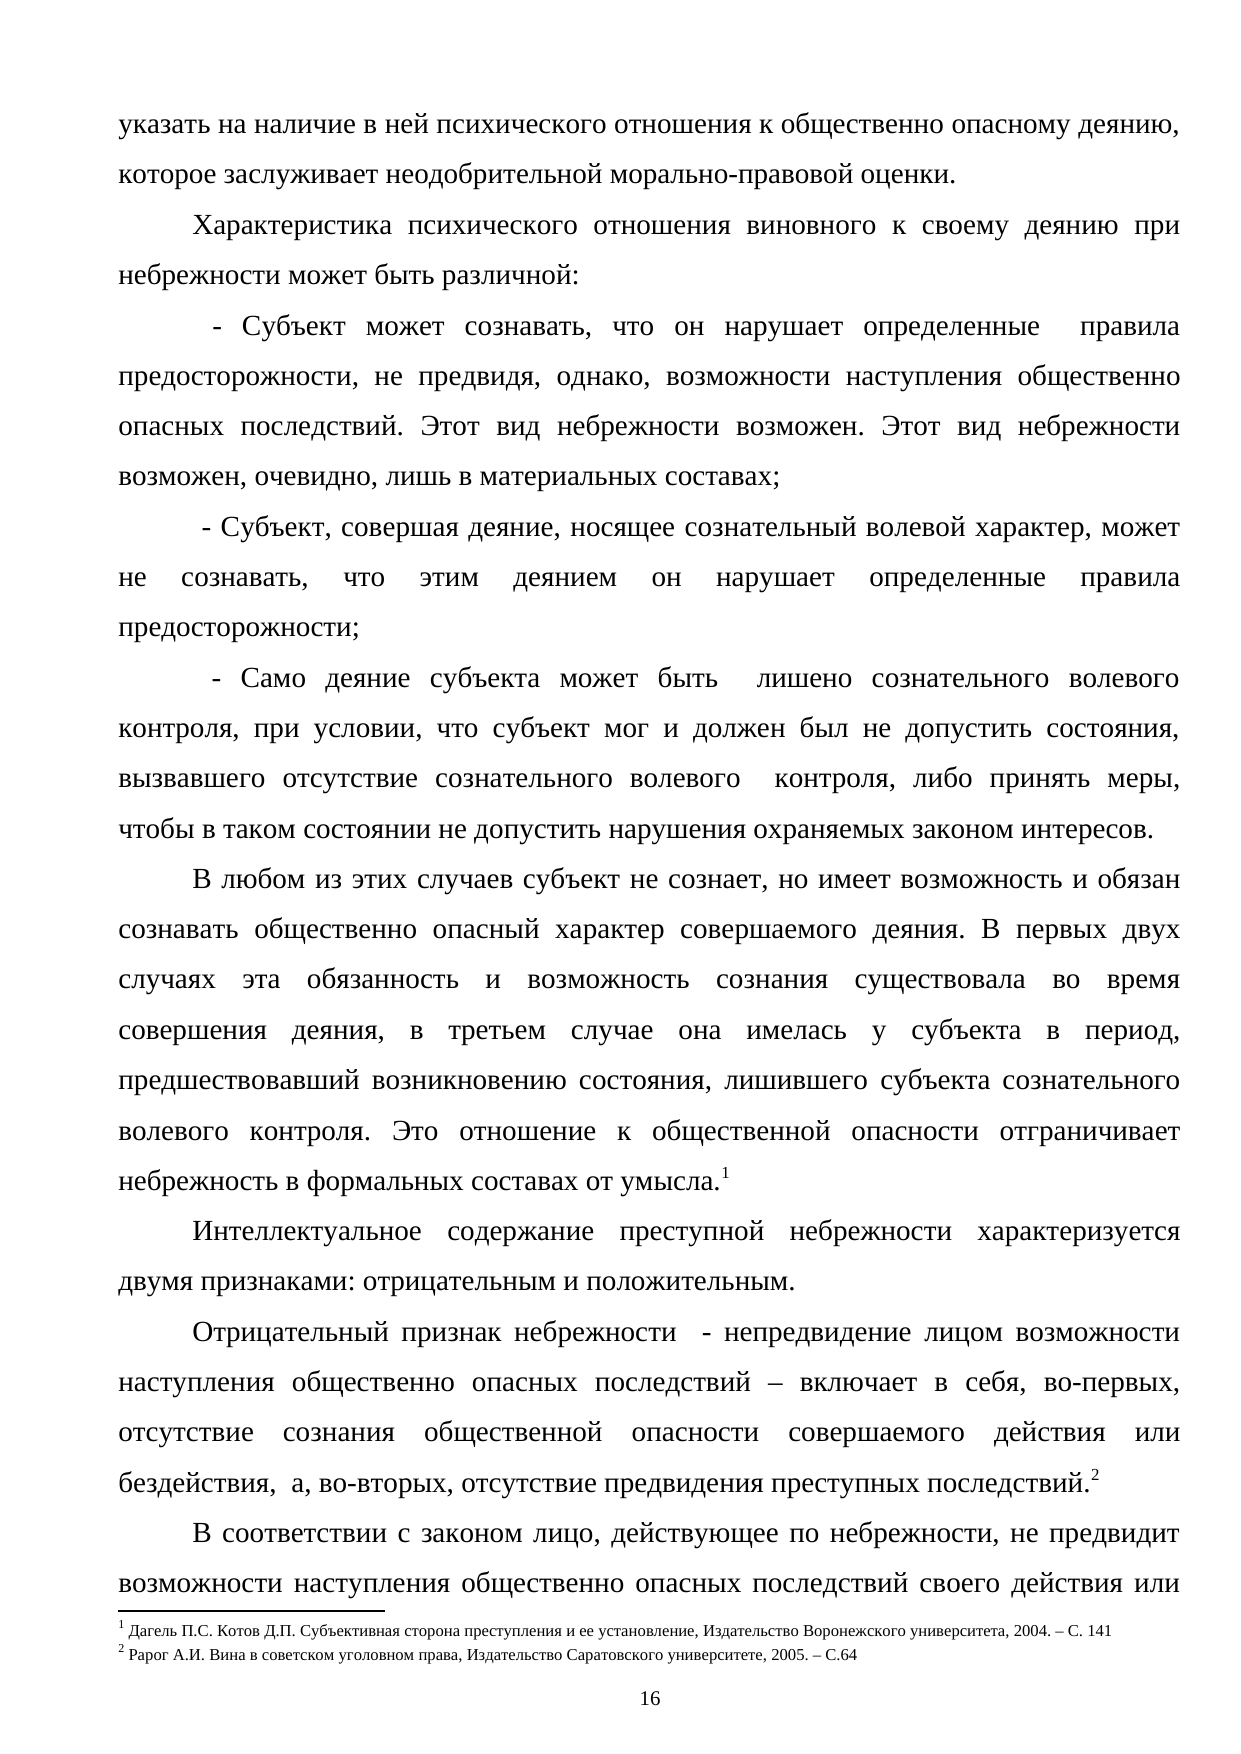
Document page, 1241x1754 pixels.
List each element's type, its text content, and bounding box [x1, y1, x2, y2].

text Интеллектуальное содержание преступной небрежности характеризуется двумя признаками: отрицательным и положительным. [118, 1213, 1181, 1297]
text Характеристика психического отношения виновного к своему деянию при небрежности может быть различной: [118, 207, 1181, 291]
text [118, 1515, 1181, 1599]
text - Субъект может сознавать, что он нарушает определенные правила предосторожности, не предвидя, однако, возможности наступления общественно опасных последствий. Этот вид небрежности возможен. Этот вид небрежности возможен, очевидно, лишь в материальных составах; [118, 308, 1181, 492]
text - Само деяние субъекта может быть лишено сознательного волевого контроля, при условии, что субъект мог и должен был не допустить состояния, вызвавшего отсутствие сознательного волевого контроля, либо принять меры, чтобы в таком состоянии не допустить нарушения охраняемых законом интересов. [118, 660, 1181, 844]
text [118, 106, 1181, 190]
text Отрицательный признак небрежности - непредвидение лицом возможности наступления общественно опасных последствий – включает в себя, во-первых, отсутствие сознания общественной опасности совершаемого действия или бездействия, а, во-вторых, отсутствие предвидения преступных последствий. [118, 1314, 1181, 1498]
text В любом из этих случаев субъект не сознает, но имеет возможность и обязан сознавать общественно опасный характер совершаемого деяния. В первых двух случаях эта обязанность и возможность сознания существовала во время совершения деяния, в третьем случае она имелась у субъекта в период, предшествовавший возникновению состояния, лишившего субъекта сознательного волевого контроля. Это отношение к общественной опасности отграничивает небрежность в формальных составах от умысла. [118, 861, 1181, 1196]
text - Субъект, совершая деяние, носящее сознательный волевой характер, может не сознавать, что этим деянием он нарушает определенные правила предосторожности; [118, 509, 1181, 643]
